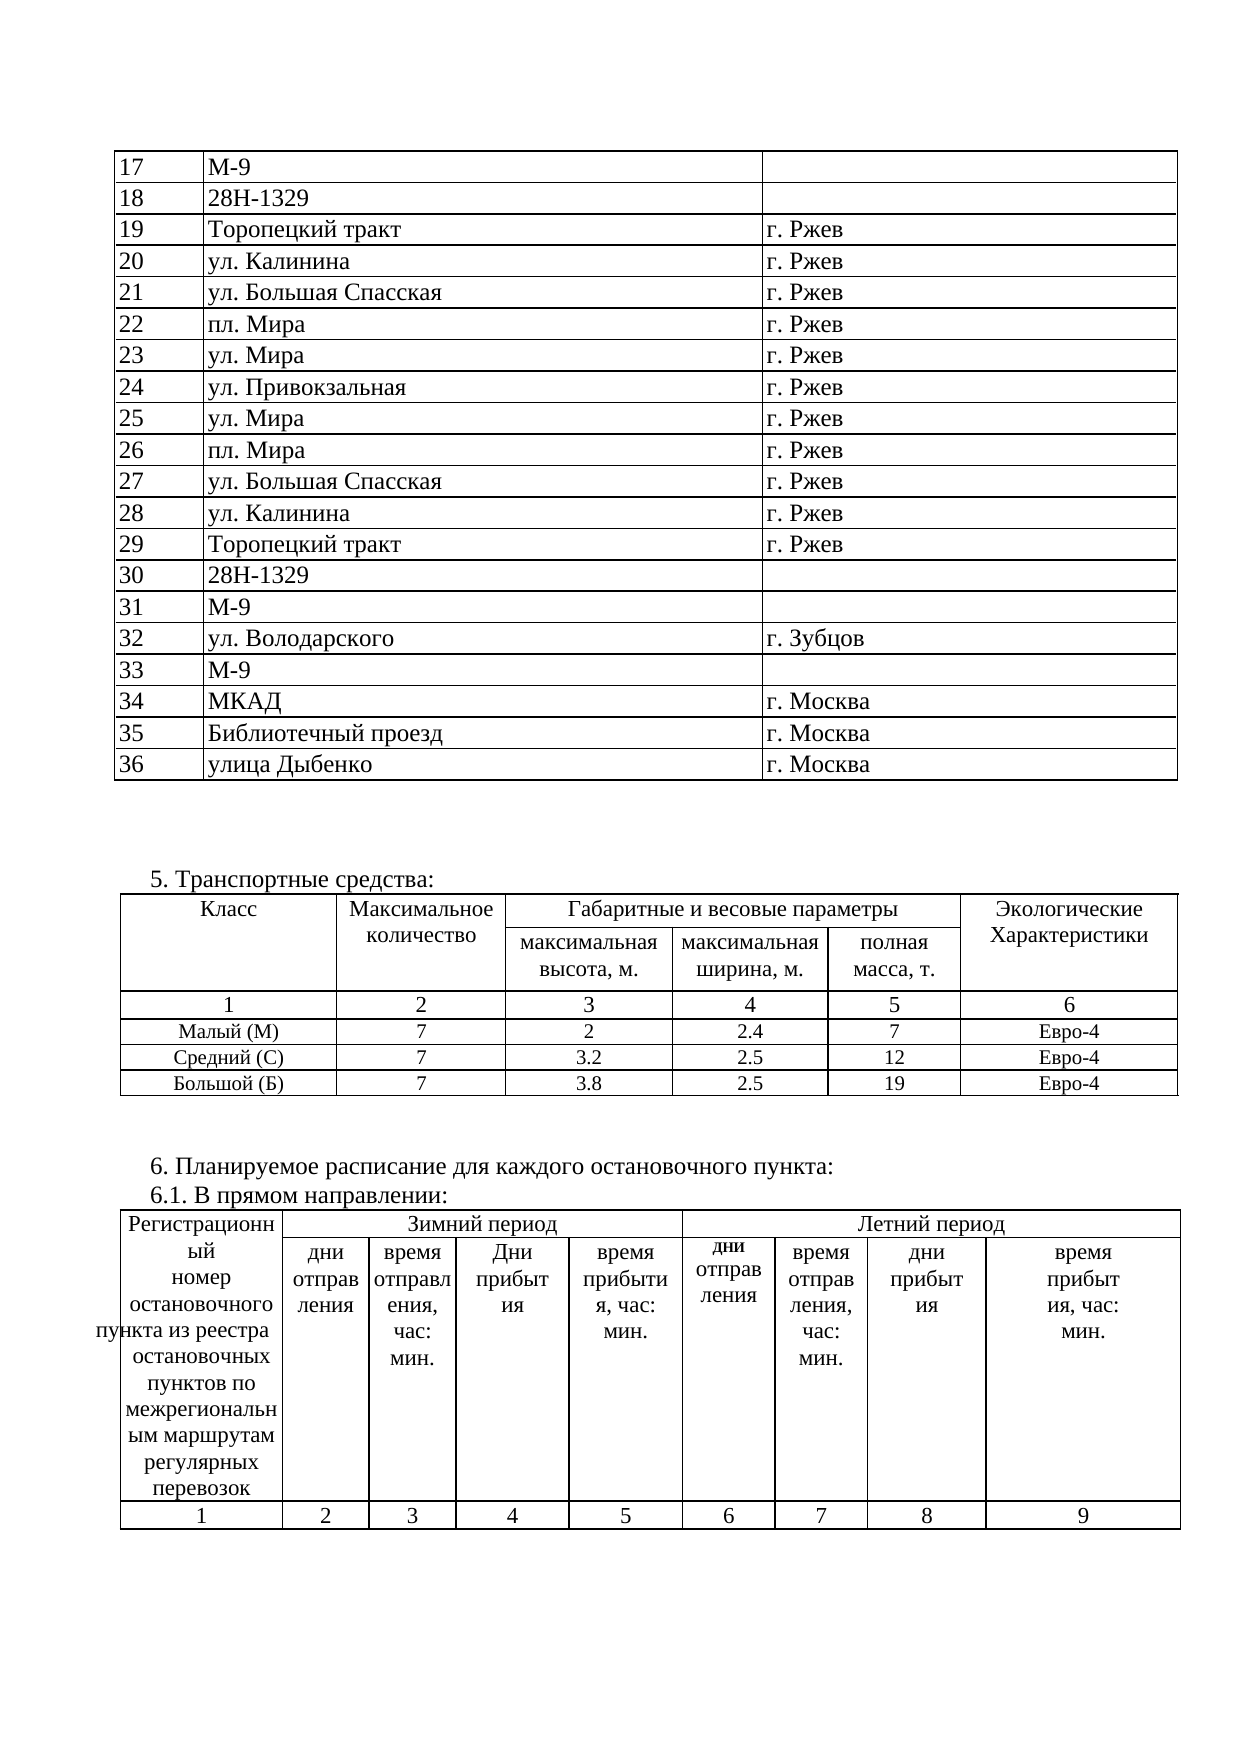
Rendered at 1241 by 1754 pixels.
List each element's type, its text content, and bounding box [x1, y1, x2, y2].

table_cell г. Ржев [763, 244, 1177, 276]
table_cell полная масса, т. [829, 928, 960, 990]
table_cell 8 [868, 1502, 985, 1528]
table_cell г. Ржев [763, 370, 1177, 402]
table_cell Евро-4 [961, 1045, 1177, 1069]
table_cell дни прибыт ия [868, 1238, 985, 1500]
table_cell 32 [115, 623, 203, 653]
table_cell г. Ржев [763, 402, 1177, 433]
table_header Летний период [683, 1211, 1180, 1237]
table_cell время прибыт ия, час: мин. [987, 1238, 1180, 1500]
table_cell 2 [283, 1502, 368, 1528]
table_cell 24 [115, 371, 203, 402]
table_header Габаритные и весовые параметры [506, 895, 960, 927]
table_cell Евро-4 [961, 1020, 1177, 1043]
table_cell ул. Калинина [204, 498, 762, 527]
table_cell 18 [115, 183, 203, 213]
table_cell г. Зубцов [763, 622, 1177, 653]
table_cell 28Н-1329 [204, 183, 762, 213]
table_cell 30 [115, 560, 203, 590]
table_cell 7 [829, 1020, 960, 1043]
table_cell 7 [337, 1020, 505, 1043]
table_cell ул. Володарского [204, 623, 762, 653]
table_cell 20 [115, 245, 203, 276]
table_cell МКАД [204, 686, 762, 716]
table_cell 4 [457, 1502, 568, 1528]
table_cell Торопецкий тракт [204, 529, 762, 559]
table_cell пл. Мира [204, 435, 762, 464]
table_cell 6 [961, 992, 1177, 1018]
table_cell 31 [115, 591, 203, 622]
table_cell 26 [115, 434, 203, 464]
table_cell г. Ржев [763, 307, 1177, 339]
table_cell г. Ржев [763, 276, 1177, 307]
table_cell г. Москва [763, 748, 1177, 779]
table_cell время отправл ения, час: мин. [370, 1238, 455, 1500]
table_cell 7 [337, 1071, 505, 1095]
table_cell М-9 [204, 152, 762, 181]
table_cell г. Ржев [763, 496, 1177, 527]
table_cell максимальная ширина, м. [673, 928, 827, 990]
table_header Максимальное количество [337, 895, 505, 990]
table_cell г. Москва [763, 685, 1177, 716]
table_cell г. Ржев [763, 213, 1177, 244]
table_cell время отправ ления, час: мин. [776, 1238, 867, 1500]
table_cell 3 [370, 1502, 455, 1528]
table_cell 3 [506, 992, 672, 1018]
table_cell М-9 [204, 592, 762, 622]
table_cell 3.2 [506, 1045, 672, 1069]
table_cell Дни прибыт ия [457, 1238, 568, 1500]
table_cell Средний (С) [121, 1045, 336, 1069]
table_cell ул. Мира [204, 403, 762, 433]
table_cell [763, 559, 1177, 590]
table_cell ул. Большая Спасская [204, 466, 762, 496]
table_header Зимний период [283, 1211, 682, 1237]
table_cell [763, 590, 1177, 622]
table_cell [763, 152, 1177, 181]
table_cell 28Н-1329 [204, 561, 762, 590]
table_cell 5 [570, 1502, 682, 1528]
table_cell г. Ржев [763, 465, 1177, 496]
table_cell 29 [115, 529, 203, 559]
text 5. Транспортные средства: [150, 864, 1090, 893]
table_cell [763, 653, 1177, 685]
table_cell 7 [776, 1502, 867, 1528]
table_cell 27 [115, 466, 203, 496]
table_cell 22 [115, 308, 203, 339]
table_cell 19 [829, 1071, 960, 1095]
table_cell 1 [121, 1502, 282, 1528]
table_cell 4 [673, 992, 827, 1018]
table_cell 23 [115, 340, 203, 370]
table_cell 6 [683, 1502, 774, 1528]
table_cell 2.4 [673, 1020, 827, 1043]
table_cell 21 [115, 277, 203, 307]
table_cell ул. Привокзальная [204, 372, 762, 402]
table_cell М-9 [204, 655, 762, 685]
table_cell 35 [115, 717, 203, 748]
table_header Класс [121, 895, 336, 990]
table_cell г. Ржев [763, 339, 1177, 370]
table_cell 2.5 [673, 1045, 827, 1069]
table_cell 28 [115, 497, 203, 527]
table_cell 7 [337, 1045, 505, 1069]
table_cell [763, 181, 1177, 213]
table_cell 33 [115, 654, 203, 685]
table_cell максимальная высота, м. [506, 928, 672, 990]
table_cell Большой (Б) [121, 1071, 336, 1095]
table_cell Библиотечный проезд [204, 718, 762, 748]
table_cell ул. Калинина [204, 246, 762, 276]
table_cell г. Москва [763, 716, 1177, 748]
table_cell 36 [115, 749, 203, 779]
table_cell 2 [506, 1020, 672, 1043]
table_header Экологические Характеристики [961, 895, 1177, 990]
table_cell дни отправ ления [283, 1238, 368, 1500]
text 6.1. В прямом направлении: [150, 1180, 1090, 1209]
table_cell 1 [121, 992, 336, 1018]
table_cell 12 [829, 1045, 960, 1069]
table_cell ул. Большая Спасская [204, 277, 762, 307]
table_cell 17 [115, 152, 203, 181]
table_cell 2.5 [673, 1071, 827, 1095]
table_cell пл. Мира [204, 309, 762, 339]
table_cell г. Ржев [763, 528, 1177, 559]
table_cell Евро-4 [961, 1071, 1177, 1095]
table_cell ДНИ отправ ления [683, 1238, 774, 1500]
table_cell 19 [115, 214, 203, 244]
table_cell 34 [115, 686, 203, 716]
table_cell ул. Мира [204, 340, 762, 370]
table_cell 5 [829, 992, 960, 1018]
text 6. Планируемое расписание для каждого остановочного пункта: [150, 1151, 1090, 1180]
table_cell улица Дыбенко [204, 749, 762, 779]
table_cell Торопецкий тракт [204, 215, 762, 244]
table_cell 9 [987, 1502, 1180, 1528]
table_cell 2 [337, 992, 505, 1018]
table_cell 3.8 [506, 1071, 672, 1095]
table_cell г. Ржев [763, 433, 1177, 464]
table_cell Малый (М) [121, 1020, 336, 1043]
table_cell время прибыти я, час: мин. [570, 1238, 682, 1500]
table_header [121, 1211, 282, 1500]
table_cell 25 [115, 403, 203, 433]
